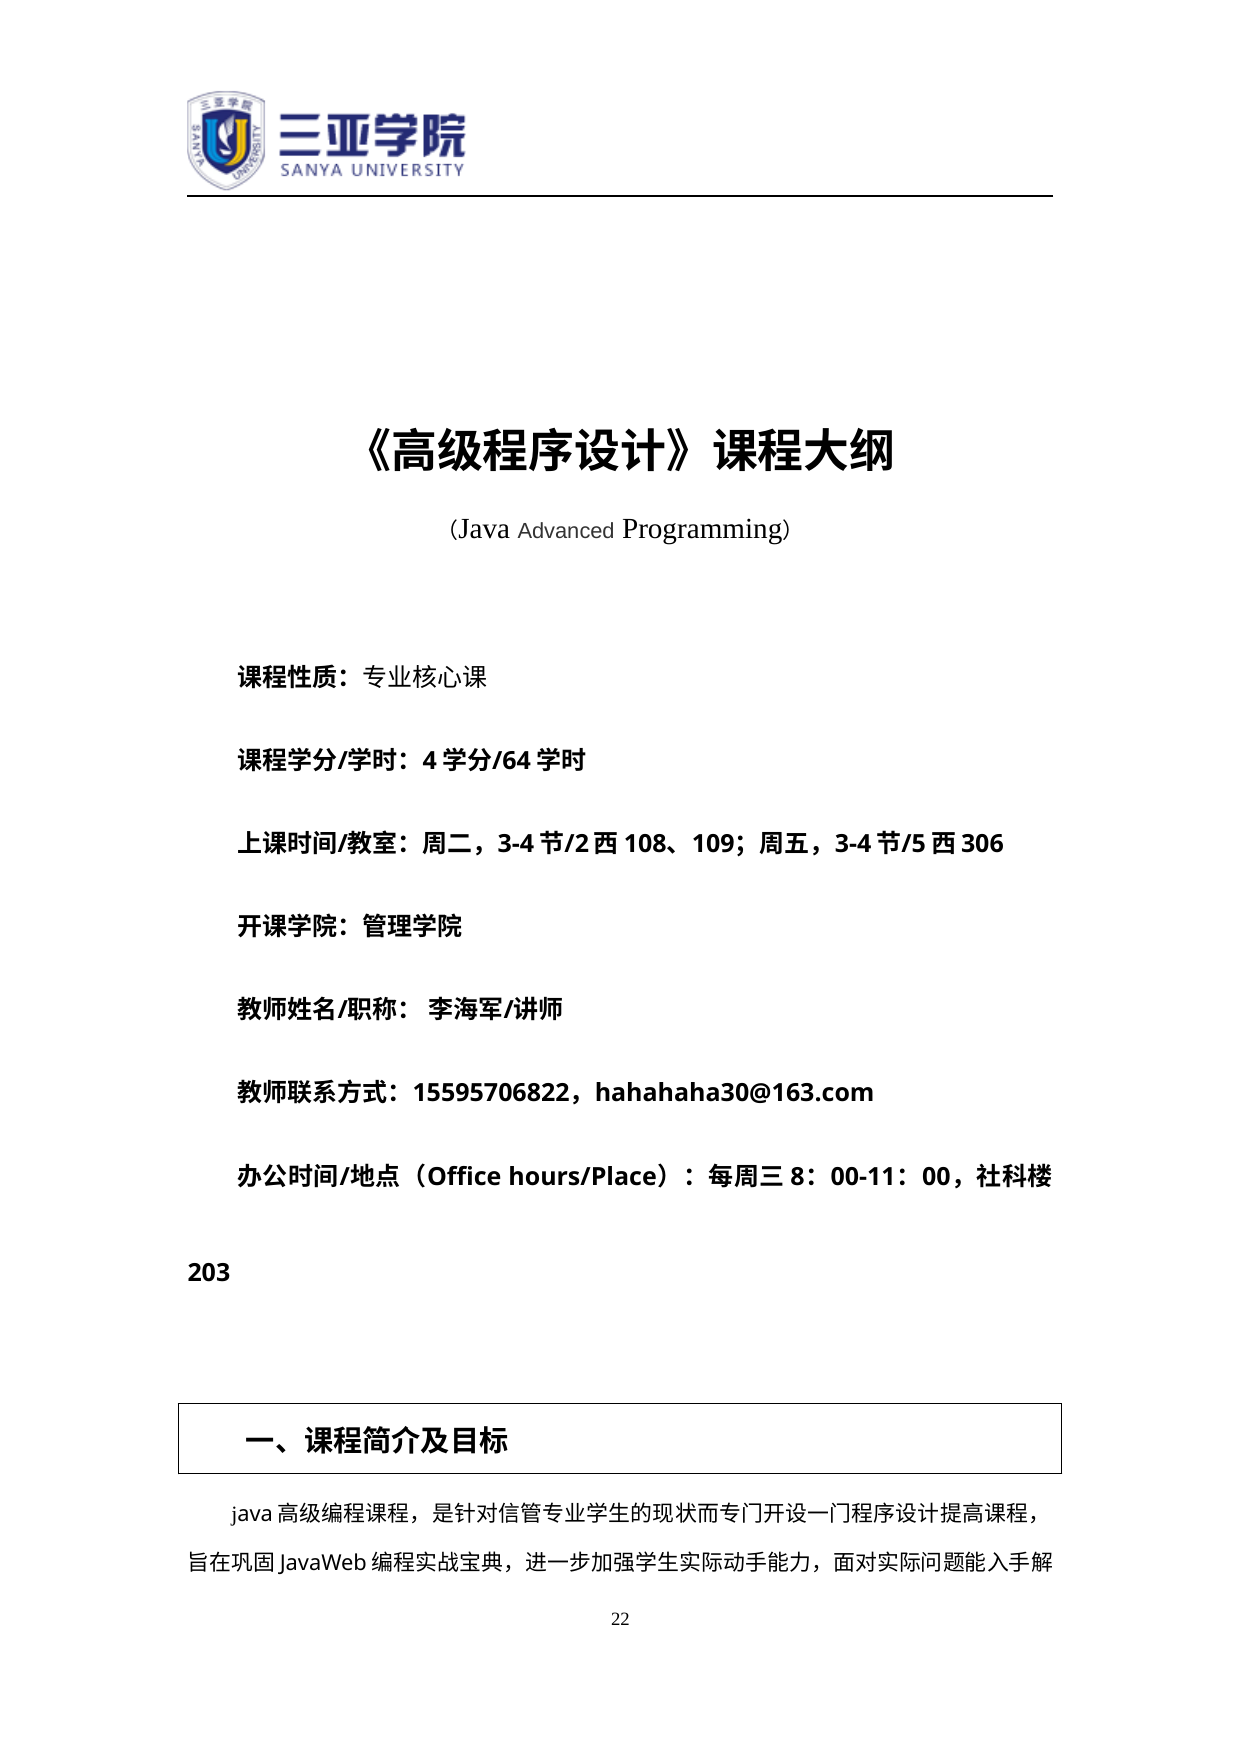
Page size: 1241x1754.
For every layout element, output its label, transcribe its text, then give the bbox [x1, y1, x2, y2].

text 课程性质：专业核心课 [187, 643, 1053, 708]
text 教师姓名/职称： 李海军/讲师 [187, 975, 1053, 1040]
text 《高级程序设计》课程大纲 [187, 398, 1053, 496]
text 教师联系方式：15595706822，hahahaha30@163.com [187, 1058, 1053, 1123]
text 上课时间/教室：周二，3-4节/2西108、109；周五，3-4节/5西306 [187, 809, 1053, 874]
text （Java Advanced Programming） [187, 496, 1053, 561]
text java高级编程课程，是针对信管专业学生的现状而专门开设一门程序设计提高课程，旨在巩固JavaWeb编程实战宝典，进一步加强学生实际动手能力，面对实际问题能入手解决的社会实践能力。目前此课程从2011级信管本科生开始施行，以后学生都将此课作为重点课程加以学习。 [187, 1496, 1053, 1577]
text 办公时间/地点（Office hours/Place）：每周三8：00-11：00，社科楼203 [187, 1142, 1053, 1304]
text 开课学院：管理学院 [187, 892, 1053, 957]
text 课程学分/学时：4学分/64学时 [187, 726, 1053, 791]
picture [187, 88, 484, 194]
text 一、课程简介及目标 [179, 1404, 1061, 1473]
